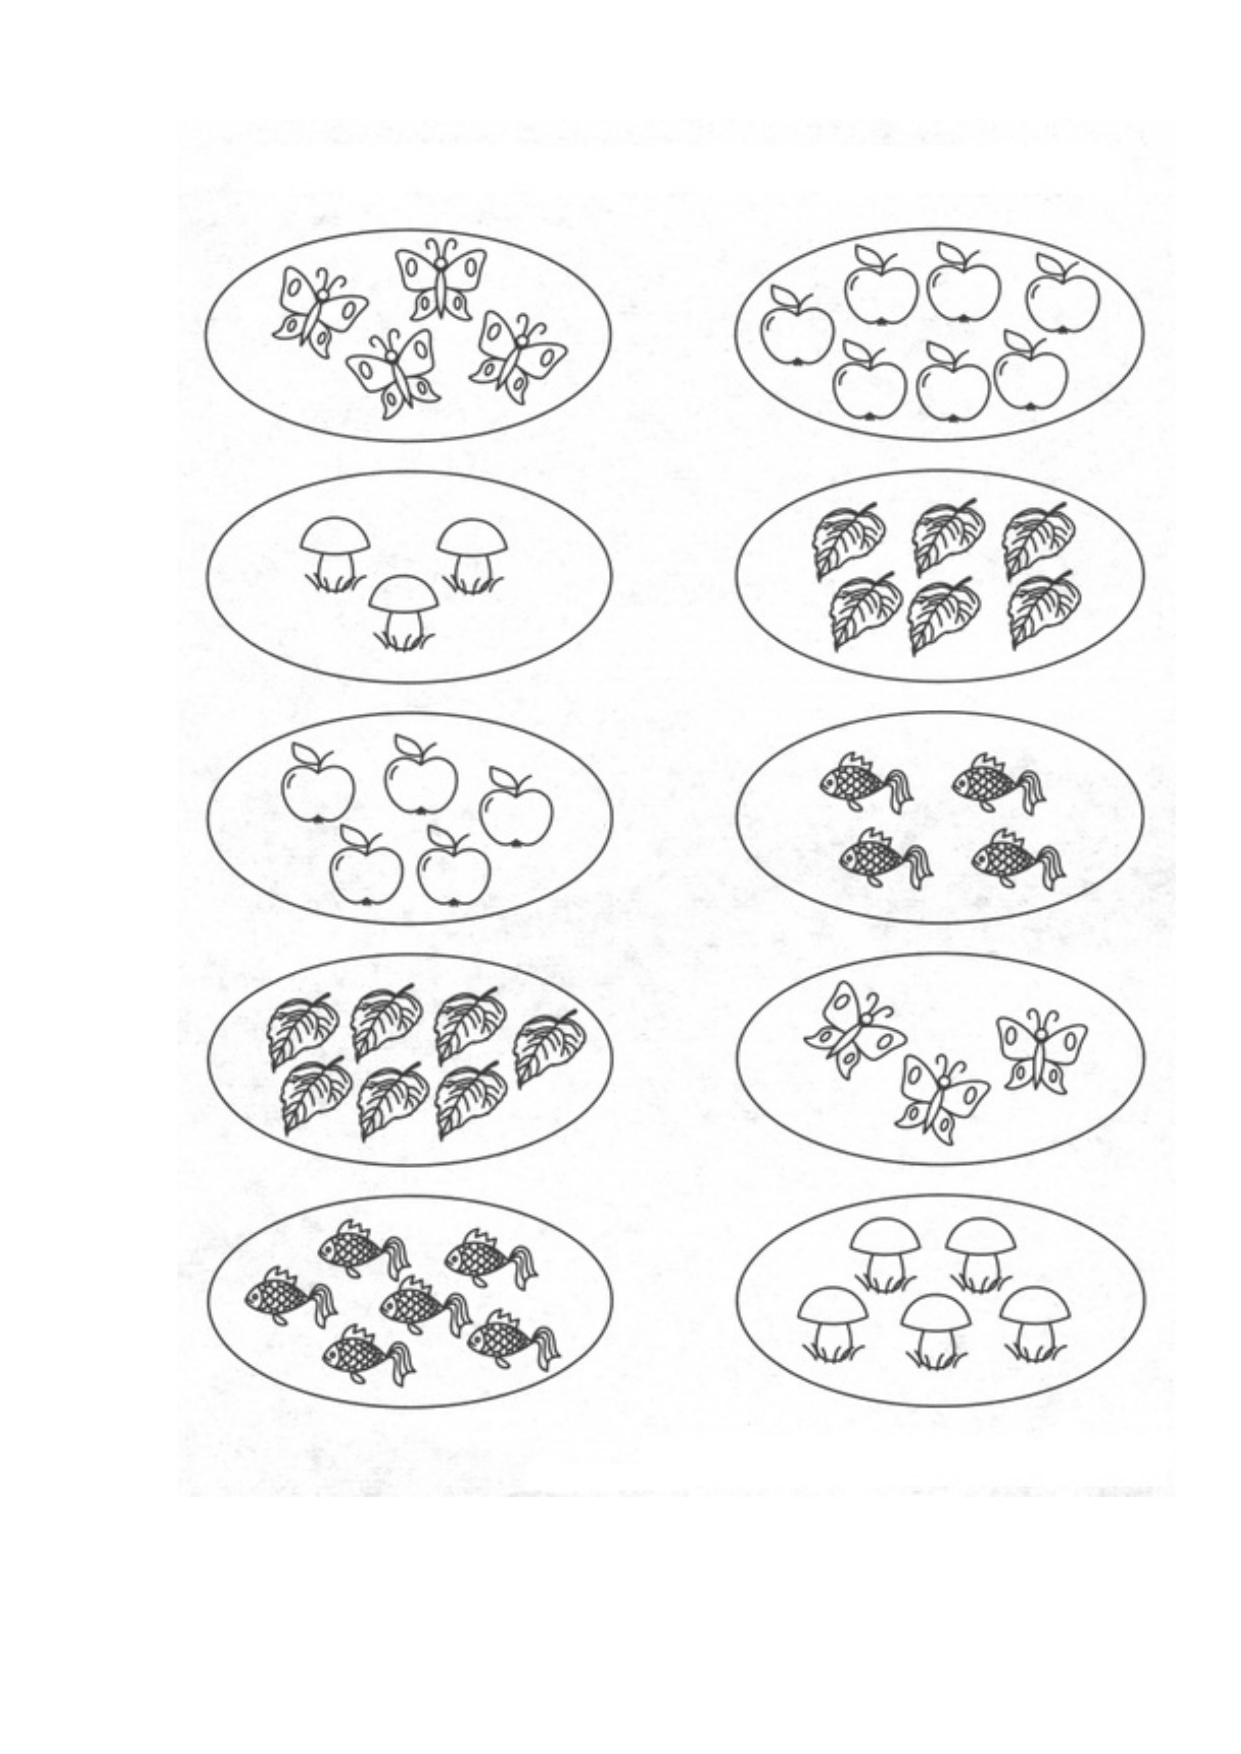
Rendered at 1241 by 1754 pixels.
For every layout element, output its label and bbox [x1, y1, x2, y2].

picture [177, 118, 1176, 1497]
